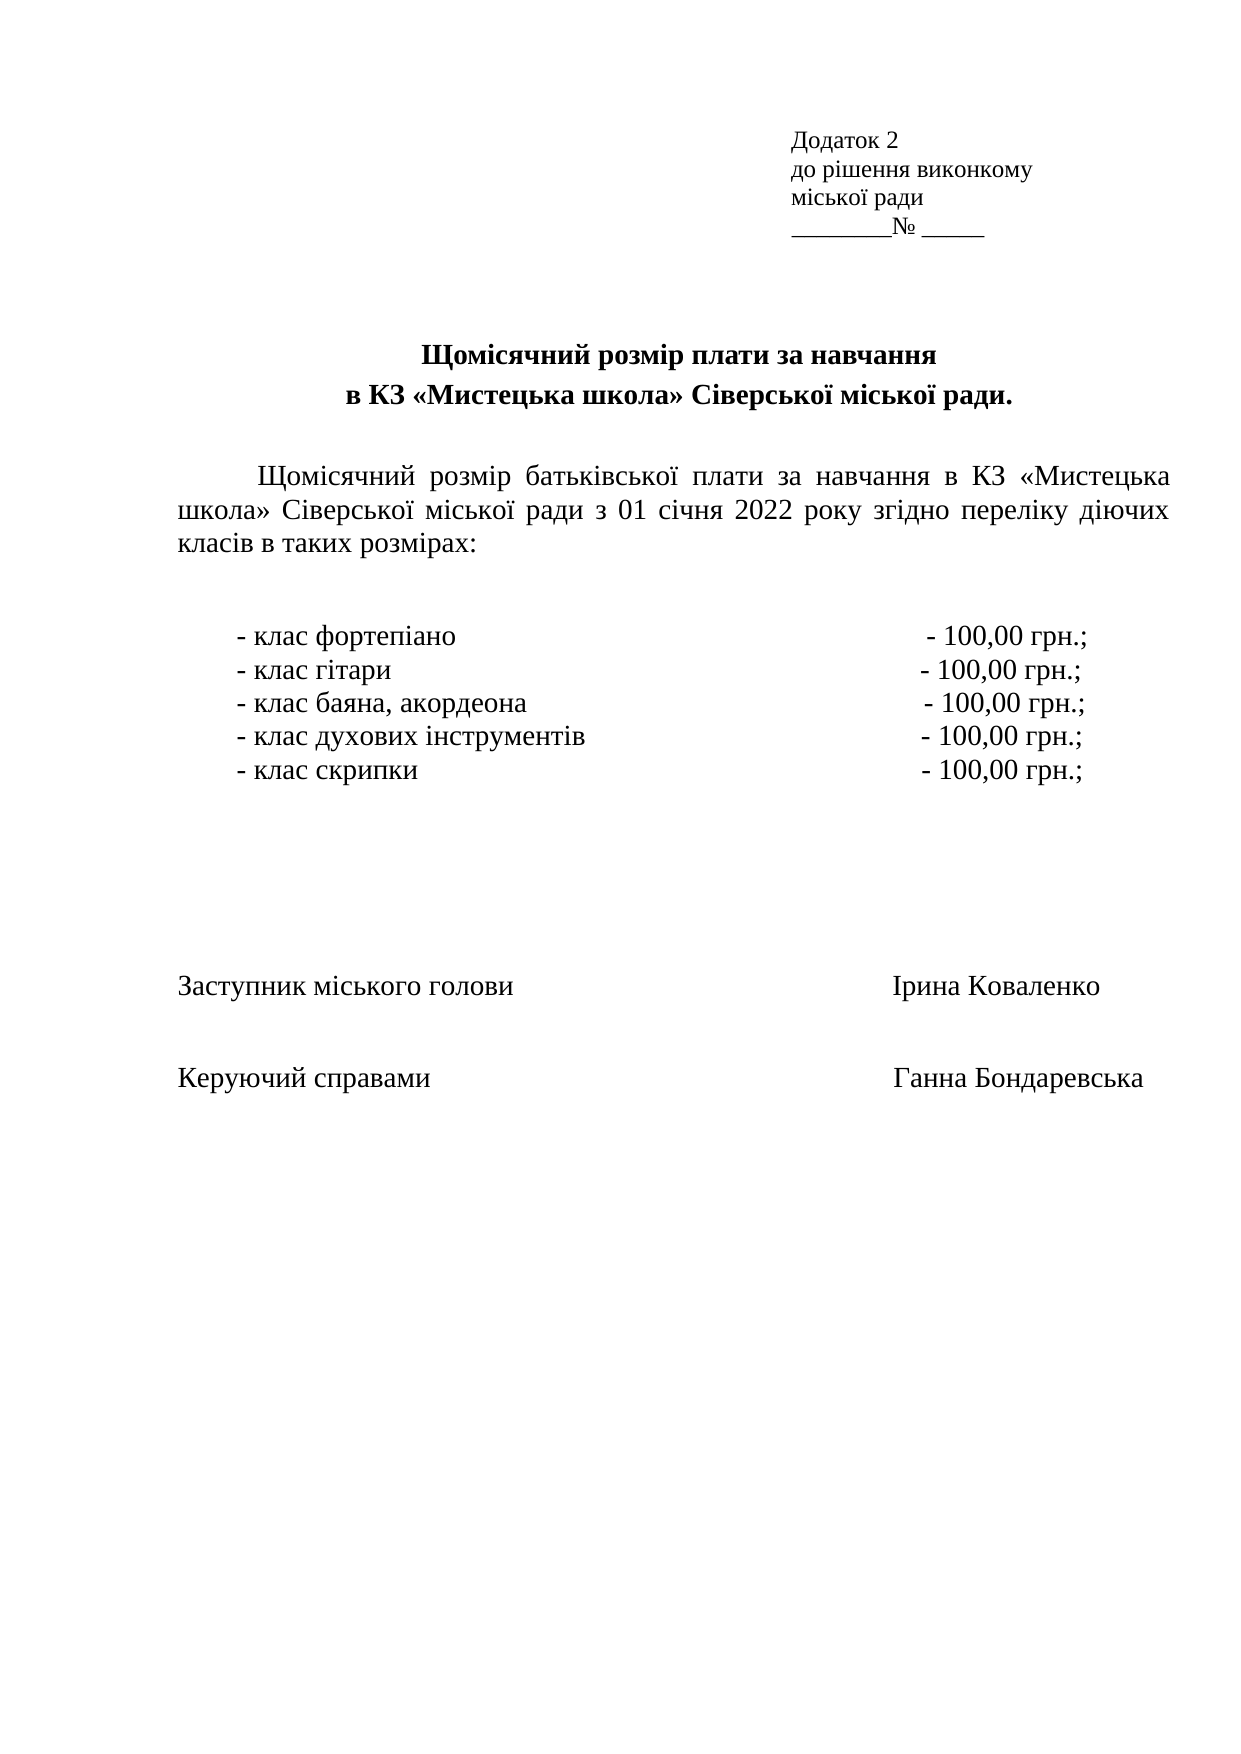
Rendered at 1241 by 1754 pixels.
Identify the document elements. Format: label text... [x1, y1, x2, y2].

text Керуючий справами Ганна Бондаревська [177, 1060, 1181, 1093]
text до рішення виконкому [777, 154, 1172, 182]
text ________№ _____ [753, 211, 1172, 240]
text Заступник міського голови Ірина Коваленко [177, 968, 1181, 1002]
list клас гітари - 100,00 грн.; [236, 652, 1181, 686]
subtitle Щомісячний розмір плати за навчання [217, 337, 1141, 371]
text Додаток 2 [791, 125, 1181, 154]
list клас духових інструментів - 100,00 грн.; [236, 719, 1181, 753]
text в КЗ «Мистецька школа» Сіверської міської ради. [217, 377, 1142, 411]
list клас фортепіано - 100,00 грн.; [236, 618, 1181, 652]
text Щомісячний розмір батьківської плати за навчання в КЗ «Мистецька школа» Сіверської міської ради з 01 січня 2022 року згідно переліку діючих класів в таких розмірах: [177, 458, 1170, 559]
text міської ради [777, 182, 1172, 211]
list клас скрипки - 100,00 грн.; [236, 753, 1181, 786]
list клас баяна, акордеона - 100,00 грн.; [236, 686, 1181, 719]
